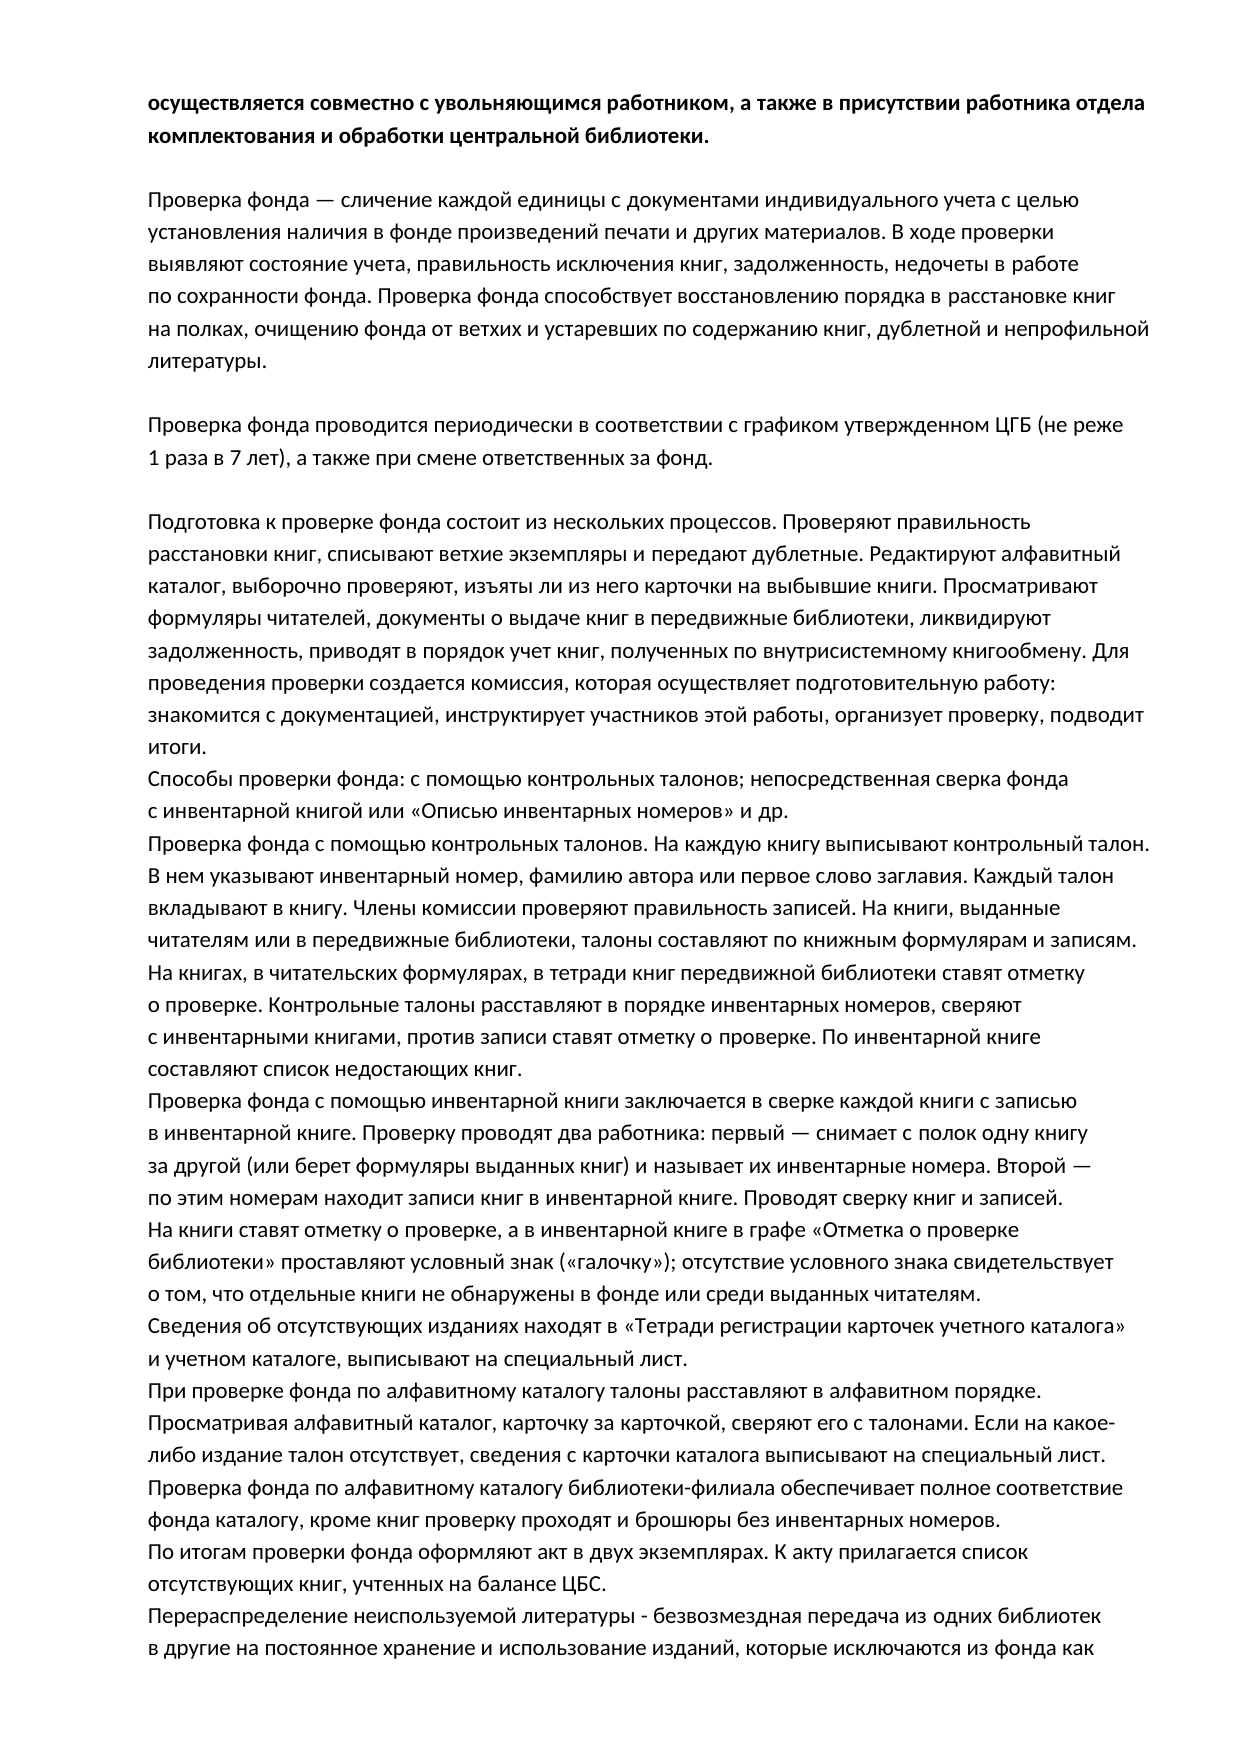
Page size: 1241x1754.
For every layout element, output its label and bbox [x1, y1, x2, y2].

text [148, 88, 1152, 1662]
